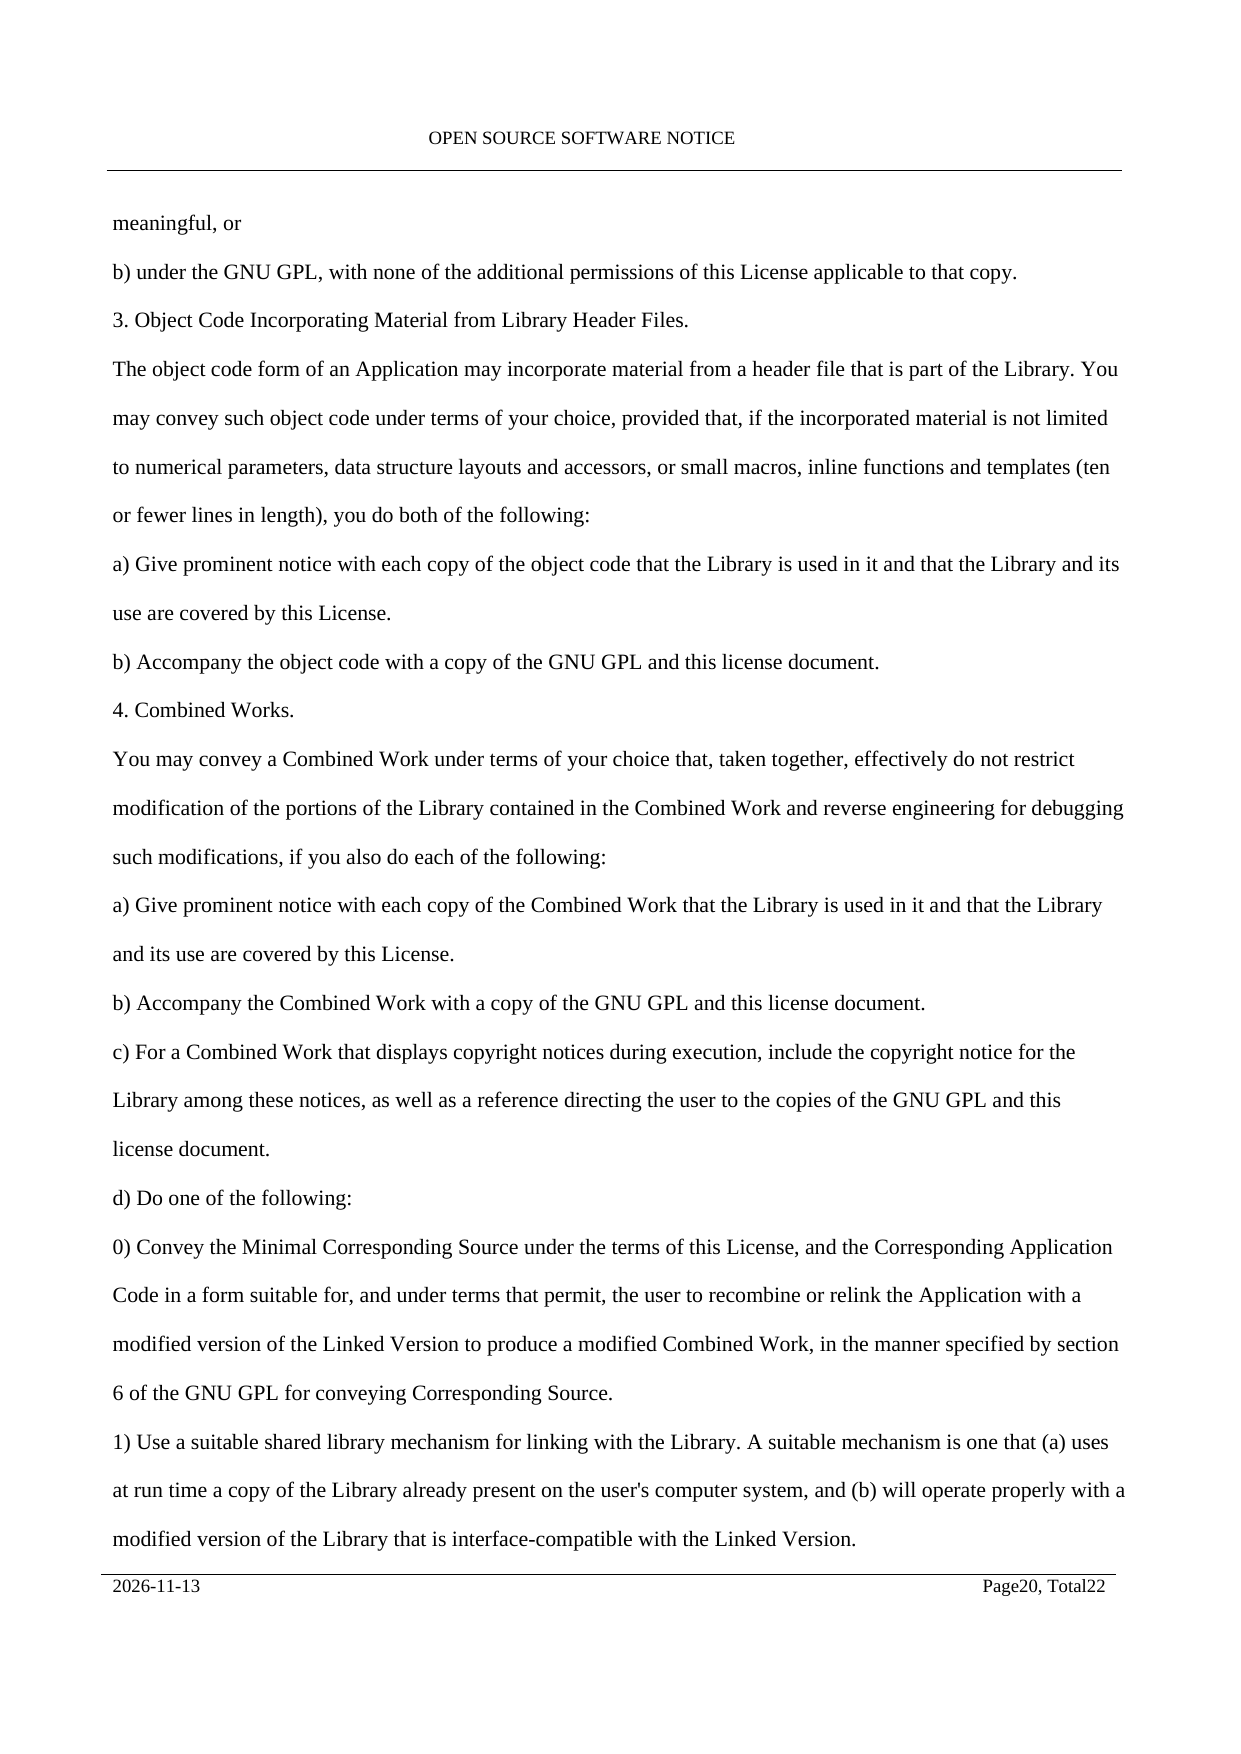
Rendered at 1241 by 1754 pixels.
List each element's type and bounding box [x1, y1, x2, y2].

text [112, 206, 1128, 1555]
